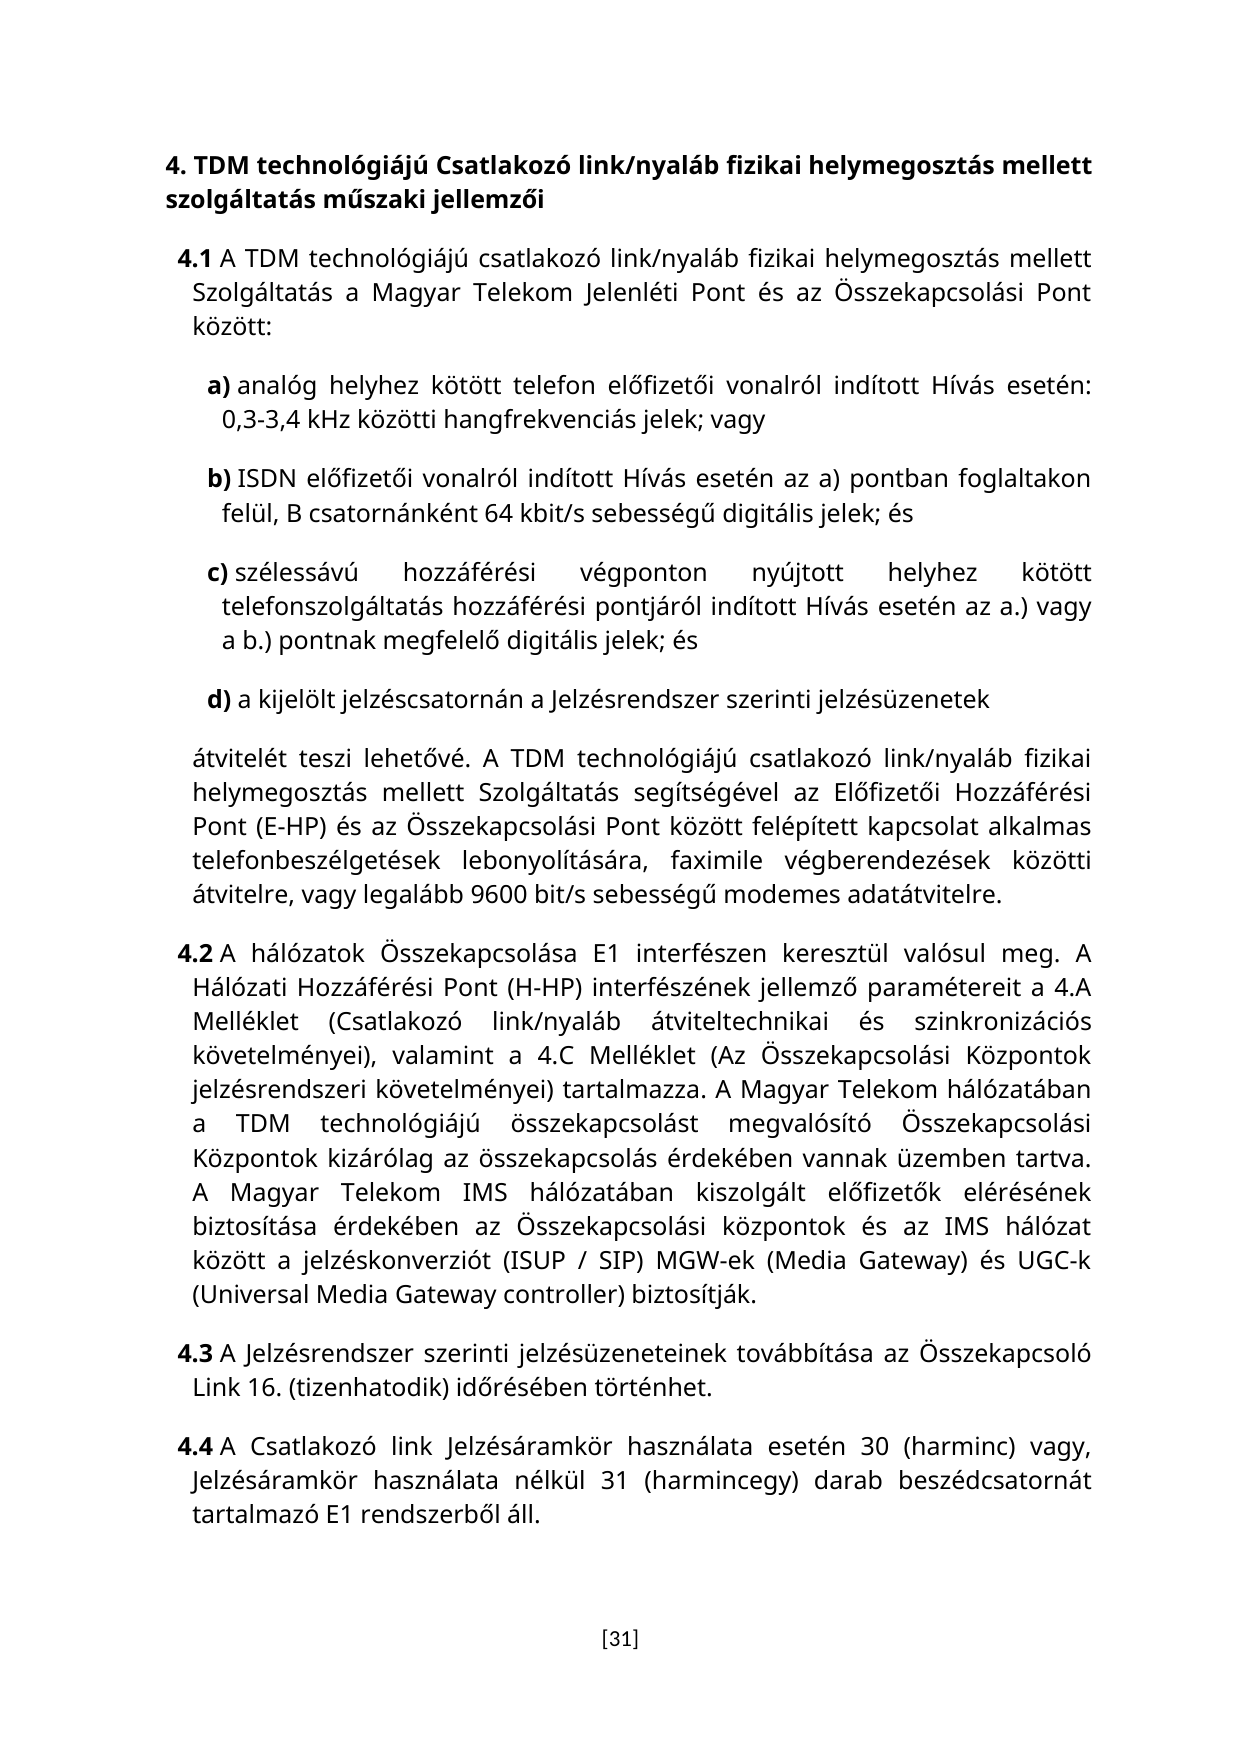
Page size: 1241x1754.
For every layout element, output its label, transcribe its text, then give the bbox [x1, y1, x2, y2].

text 4.3 A Jelzésrendszer szerinti jelzésüzeneteinek továbbítása az Összekapcsoló Link 16. (tizenhatodik) időrésében történhet. [177, 1336, 1092, 1404]
text d) a kijelölt jelzéscsatornán a Jelzésrendszer szerinti jelzésüzenetek [207, 681, 1092, 716]
text 4.1 A TDM technológiájú csatlakozó link/nyaláb fizikai helymegosztás mellett Szolgáltatás a Magyar Telekom Jelenléti Pont és az Összekapcsolási Pont között: [177, 241, 1092, 343]
text c) szélessávú hozzáférési végponton nyújtott helyhez kötött telefonszolgáltatás hozzáférési pontjáról indított Hívás esetén az a.) vagy a b.) pontnak megfelelő digitális jelek; és [207, 554, 1092, 656]
text átvitelét teszi lehetővé. A TDM technológiájú csatlakozó link/nyaláb fizikai helymegosztás mellett Szolgáltatás segítségével az Előfizetői Hozzáférési Pont (E-HP) és az Összekapcsolási Pont között felépített kapcsolat alkalmas telefonbeszélgetések lebonyolítására, faximile végberendezések közötti átvitelre, vagy legalább 9600 bit/s sebességű modemes adatátvitelre. [192, 741, 1092, 911]
text b) ISDN előfizetői vonalról indított Hívás esetén az a) pontban foglaltakon felül, B csatornánként 64 kbit/s sebességű digitális jelek; és [207, 461, 1092, 529]
text 4.4 A Csatlakozó link Jelzésáramkör használata esetén 30 (harminc) vagy, Jelzésáramkör használata nélkül 31 (harmincegy) darab beszédcsatornát tartalmazó E1 rendszerből áll. [177, 1429, 1092, 1531]
subtitle 4. TDM technológiájú Csatlakozó link/nyaláb fizikai helymegosztás mellett szolgáltatás műszaki jellemzői [165, 148, 1092, 216]
text a) analóg helyhez kötött telefon előfizetői vonalról indított Hívás esetén: 0,3-3,4 kHz közötti hangfrekvenciás jelek; vagy [207, 368, 1092, 436]
text 4.2 A hálózatok Összekapcsolása E1 interfészen keresztül valósul meg. A Hálózati Hozzáférési Pont (H-HP) interfészének jellemző paramétereit a 4.A Melléklet (Csatlakozó link/nyaláb átviteltechnikai és szinkronizációs követelményei), valamint a 4.C Melléklet (Az Összekapcsolási Központok jelzésrendszeri követelményei) tartalmazza. A Magyar Telekom hálózatában a TDM technológiájú összekapcsolást megvalósító Összekapcsolási Központok kizárólag az összekapcsolás érdekében vannak üzemben tartva. A Magyar Telekom IMS hálózatában kiszolgált előfizetők elérésének biztosítása érdekében az Összekapcsolási központok és az IMS hálózat között a jelzéskonverziót (ISUP / SIP) MGW-ek (Media Gateway) és UGC-k (Universal Media Gateway controller) biztosítják. [177, 936, 1092, 1311]
